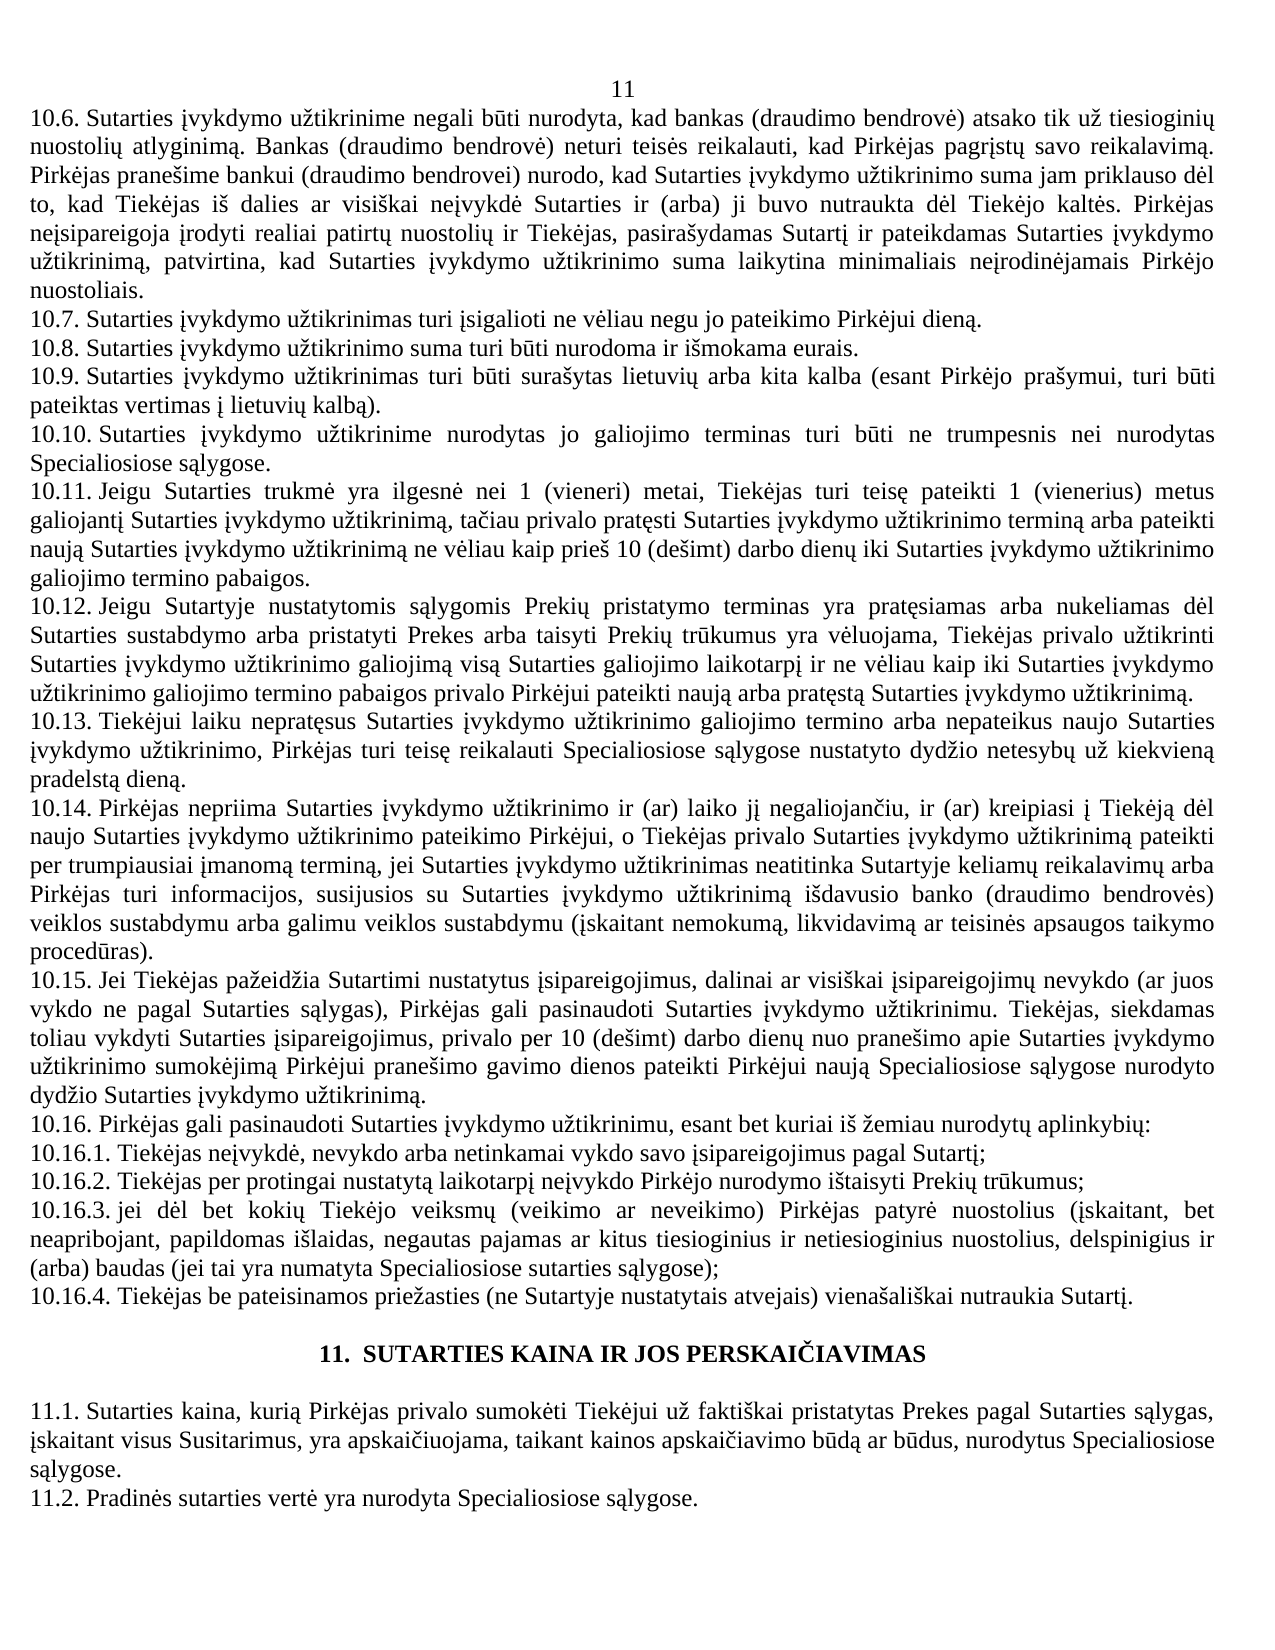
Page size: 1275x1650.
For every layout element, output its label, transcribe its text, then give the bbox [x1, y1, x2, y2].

text 10.16.4. Tiekėjas be pateisinamos priežasties (ne Sutartyje nustatytais atvejais) vienašališkai nutraukia Sutartį. [29, 1281, 1216, 1310]
text 10.9. Sutarties įvykdymo užtikrinimas turi būti surašytas lietuvių arba kita kalba (esant Pirkėjo prašymui, turi būti pateiktas vertimas į lietuvių kalbą). [29, 361, 1216, 419]
text 10.16.2. Tiekėjas per protingai nustatytą laikotarpį neįvykdo Pirkėjo nurodymo ištaisyti Prekių trūkumus; [29, 1166, 1216, 1195]
text 11. SUTARTIES KAINA IR JOS PERSKAIČIAVIMAS [29, 1339, 1216, 1368]
text 10.13. Tiekėjui laiku nepratęsus Sutarties įvykdymo užtikrinimo galiojimo termino arba nepateikus naujo Sutarties įvykdymo užtikrinimo, Pirkėjas turi teisę reikalauti Specialiosiose sąlygose nustatyto dydžio netesybų už kiekvieną pradelstą dieną. [29, 706, 1216, 793]
text 10.10. Sutarties įvykdymo užtikrinime nurodytas jo galiojimo terminas turi būti ne trumpesnis nei nurodytas Specialiosiose sąlygose. [29, 419, 1216, 476]
text 10.16.3. jei dėl bet kokių Tiekėjo veiksmų (veikimo ar neveikimo) Pirkėjas patyrė nuostolius (įskaitant, bet neapribojant, papildomas išlaidas, negautas pajamas ar kitus tiesioginius ir netiesioginius nuostolius, delspinigius ir (arba) baudas (jei tai yra numatyta Specialiosiose sutarties sąlygose); [29, 1195, 1216, 1281]
text 10.8. Sutarties įvykdymo užtikrinimo suma turi būti nurodoma ir išmokama eurais. [29, 333, 1216, 361]
text 10.11. Jeigu Sutarties trukmė yra ilgesnė nei 1 (vieneri) metai, Tiekėjas turi teisę pateikti 1 (vienerius) metus galiojantį Sutarties įvykdymo užtikrinimą, tačiau privalo pratęsti Sutarties įvykdymo užtikrinimo terminą arba pateikti naują Sutarties įvykdymo užtikrinimą ne vėliau kaip prieš 10 (dešimt) darbo dienų iki Sutarties įvykdymo užtikrinimo galiojimo termino pabaigos. [29, 476, 1216, 591]
text 10.15. Jei Tiekėjas pažeidžia Sutartimi nustatytus įsipareigojimus, dalinai ar visiškai įsipareigojimų nevykdo (ar juos vykdo ne pagal Sutarties sąlygas), Pirkėjas gali pasinaudoti Sutarties įvykdymo užtikrinimu. Tiekėjas, siekdamas toliau vykdyti Sutarties įsipareigojimus, privalo per 10 (dešimt) darbo dienų nuo pranešimo apie Sutarties įvykdymo užtikrinimo sumokėjimą Pirkėjui pranešimo gavimo dienos pateikti Pirkėjui naują Specialiosiose sąlygose nurodyto dydžio Sutarties įvykdymo užtikrinimą. [29, 965, 1216, 1109]
text 10.16.1. Tiekėjas neįvykdė, nevykdo arba netinkamai vykdo savo įsipareigojimus pagal Sutartį; [29, 1138, 1216, 1166]
text 10.6. Sutarties įvykdymo užtikrinime negali būti nurodyta, kad bankas (draudimo bendrovė) atsako tik už tiesioginių nuostolių atlyginimą. Bankas (draudimo bendrovė) neturi teisės reikalauti, kad Pirkėjas pagrįstų savo reikalavimą. Pirkėjas pranešime bankui (draudimo bendrovei) nurodo, kad Sutarties įvykdymo užtikrinimo suma jam priklauso dėl to, kad Tiekėjas iš dalies ar visiškai neįvykdė Sutarties ir (arba) ji buvo nutraukta dėl Tiekėjo kaltės. Pirkėjas neįsipareigoja įrodyti realiai patirtų nuostolių ir Tiekėjas, pasirašydamas Sutartį ir pateikdamas Sutarties įvykdymo užtikrinimą, patvirtina, kad Sutarties įvykdymo užtikrinimo suma laikytina minimaliais neįrodinėjamais Pirkėjo nuostoliais. [29, 103, 1216, 304]
text 10.14. Pirkėjas nepriima Sutarties įvykdymo užtikrinimo ir (ar) laiko jį negaliojančiu, ir (ar) kreipiasi į Tiekėją dėl naujo Sutarties įvykdymo užtikrinimo pateikimo Pirkėjui, o Tiekėjas privalo Sutarties įvykdymo užtikrinimą pateikti per trumpiausiai įmanomą terminą, jei Sutarties įvykdymo užtikrinimas neatitinka Sutartyje keliamų reikalavimų arba Pirkėjas turi informacijos, susijusios su Sutarties įvykdymo užtikrinimą išdavusio banko (draudimo bendrovės) veiklos sustabdymu arba galimu veiklos sustabdymu (įskaitant nemokumą, likvidavimą ar teisinės apsaugos taikymo procedūras). [29, 793, 1216, 965]
text 11.1. Sutarties kaina, kurią Pirkėjas privalo sumokėti Tiekėjui už faktiškai pristatytas Prekes pagal Sutarties sąlygas, įskaitant visus Susitarimus, yra apskaičiuojama, taikant kainos apskaičiavimo būdą ar būdus, nurodytus Specialiosiose sąlygose. [29, 1396, 1216, 1483]
text 11.2. Pradinės sutarties vertė yra nurodyta Specialiosiose sąlygose. [29, 1483, 1216, 1511]
text 10.16. Pirkėjas gali pasinaudoti Sutarties įvykdymo užtikrinimu, esant bet kuriai iš žemiau nurodytų aplinkybių: [29, 1109, 1216, 1138]
text 10.7. Sutarties įvykdymo užtikrinimas turi įsigalioti ne vėliau negu jo pateikimo Pirkėjui dieną. [29, 304, 1216, 333]
text 10.12. Jeigu Sutartyje nustatytomis sąlygomis Prekių pristatymo terminas yra pratęsiamas arba nukeliamas dėl Sutarties sustabdymo arba pristatyti Prekes arba taisyti Prekių trūkumus yra vėluojama, Tiekėjas privalo užtikrinti Sutarties įvykdymo užtikrinimo galiojimą visą Sutarties galiojimo laikotarpį ir ne vėliau kaip iki Sutarties įvykdymo užtikrinimo galiojimo termino pabaigos privalo Pirkėjui pateikti naują arba pratęstą Sutarties įvykdymo užtikrinimą. [29, 591, 1216, 706]
